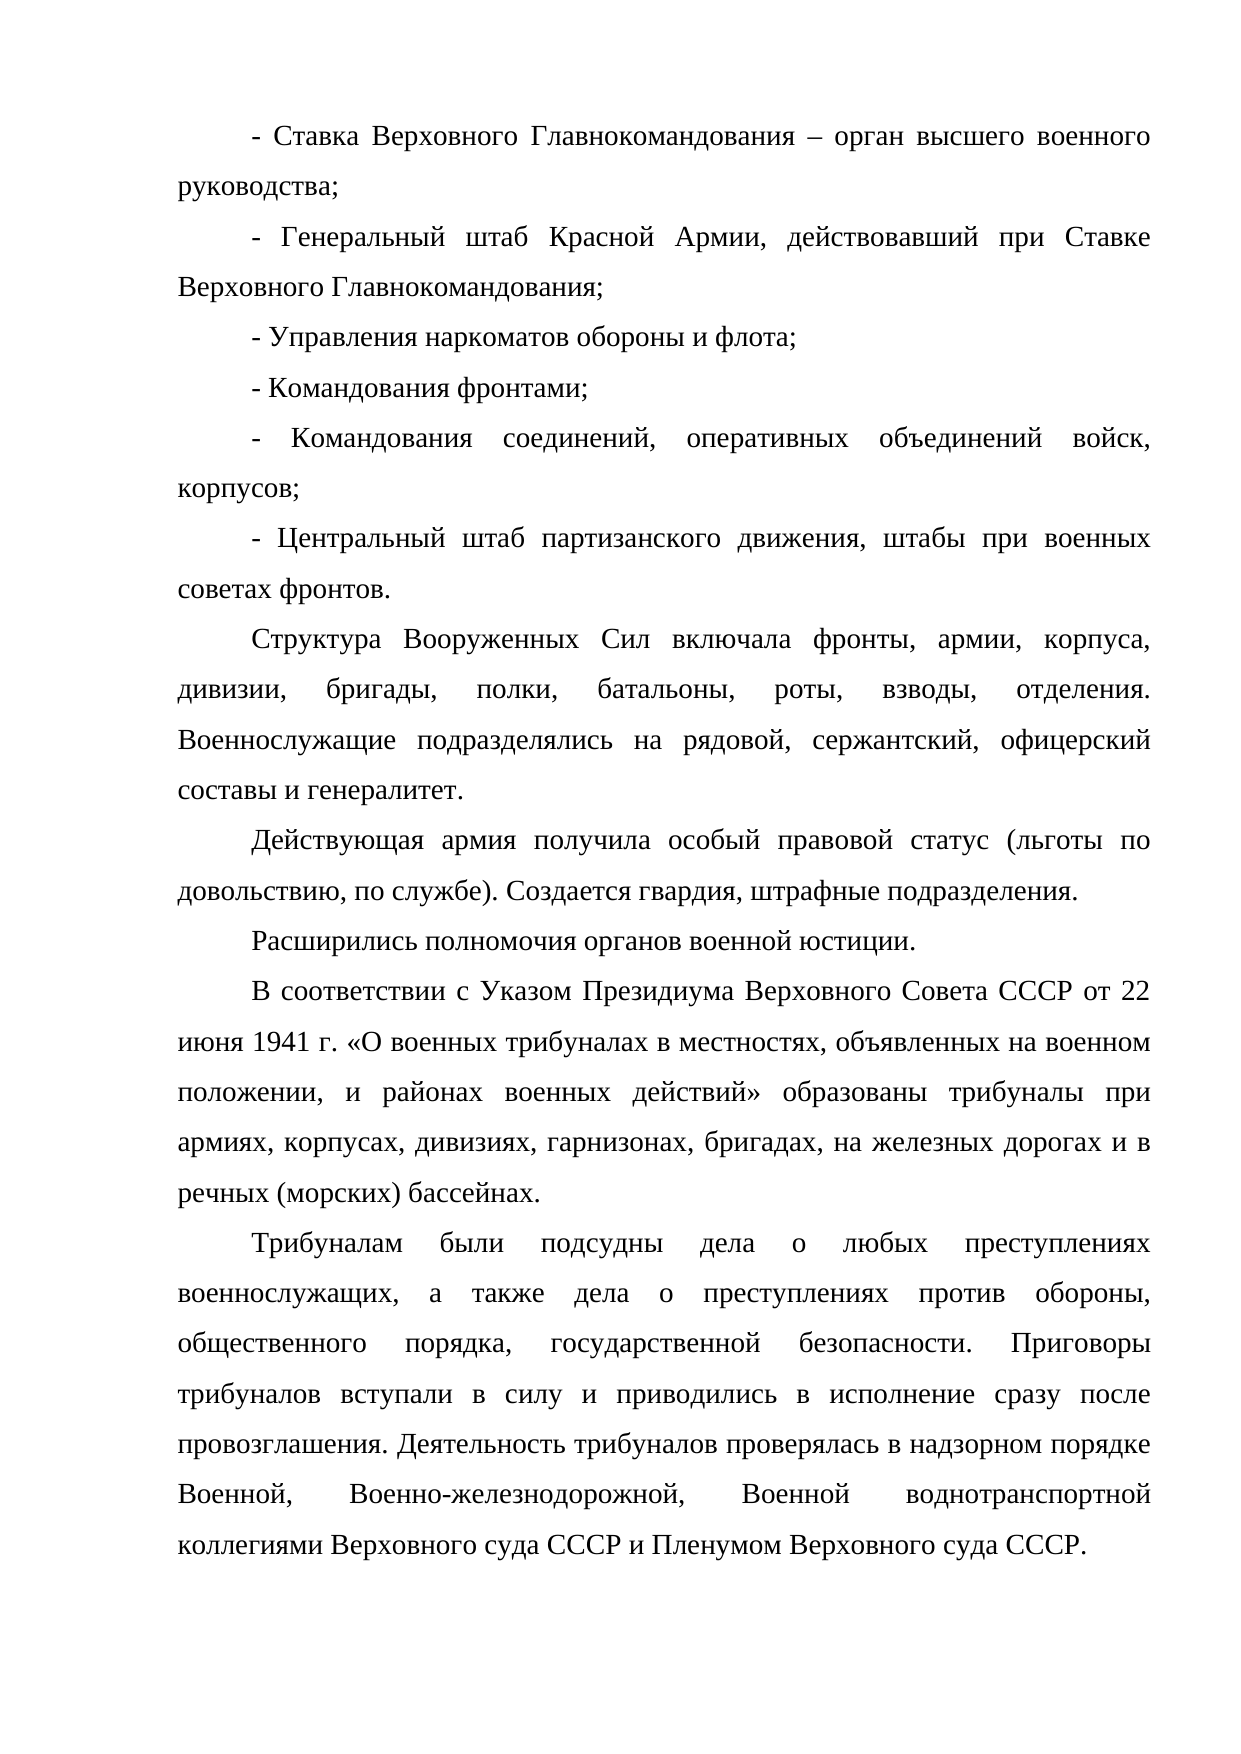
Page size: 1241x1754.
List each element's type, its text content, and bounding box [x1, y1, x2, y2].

text Трибуналам были подсудны дела о любых преступлениях военнослужащих, а также дела о преступлениях против обороны, общественного порядка, государственной безопасности. Приговоры трибуналов вступали в силу и приводились в исполнение сразу после провозглашения. Деятельность трибуналов проверялась в надзорном порядке Военной, Военно-железнодорожной, Военной воднотранспортной коллегиями Верховного суда СССР и Пленумом Верховного суда СССР. [177, 1225, 1152, 1560]
text - Ставка Верховного Главнокомандования – орган высшего военного руководства; [177, 118, 1152, 202]
text Действующая армия получила особый правовой статус (льготы по довольствию, по службе). Создается гвардия, штрафные подразделения. [177, 822, 1152, 906]
text - Командования фронтами; [177, 370, 1152, 403]
text В соответствии с Указом Президиума Верховного Совета СССР от 22 июня 1941 г. «О военных трибуналах в местностях, объявленных на военном положении, и районах военных действий» образованы трибуналы при армиях, корпусах, дивизиях, гарнизонах, бригадах, на железных дорогах и в речных (морских) бассейнах. [177, 973, 1152, 1208]
text Расширились полномочия органов военной юстиции. [177, 923, 1152, 957]
text - Генеральный штаб Красной Армии, действовавший при Ставке Верховного Главнокомандования; [177, 219, 1152, 303]
text - Управления наркоматов обороны и флота; [177, 319, 1152, 353]
text Структура Вооруженных Сил включала фронты, армии, корпуса, дивизии, бригады, полки, батальоны, роты, взводы, отделения. Военнослужащие подразделялись на рядовой, сержантский, офицерский составы и генералитет. [177, 621, 1152, 806]
text - Центральный штаб партизанского движения, штабы при военных советах фронтов. [177, 521, 1152, 604]
text - Командования соединений, оперативных объединений войск, корпусов; [177, 420, 1152, 504]
